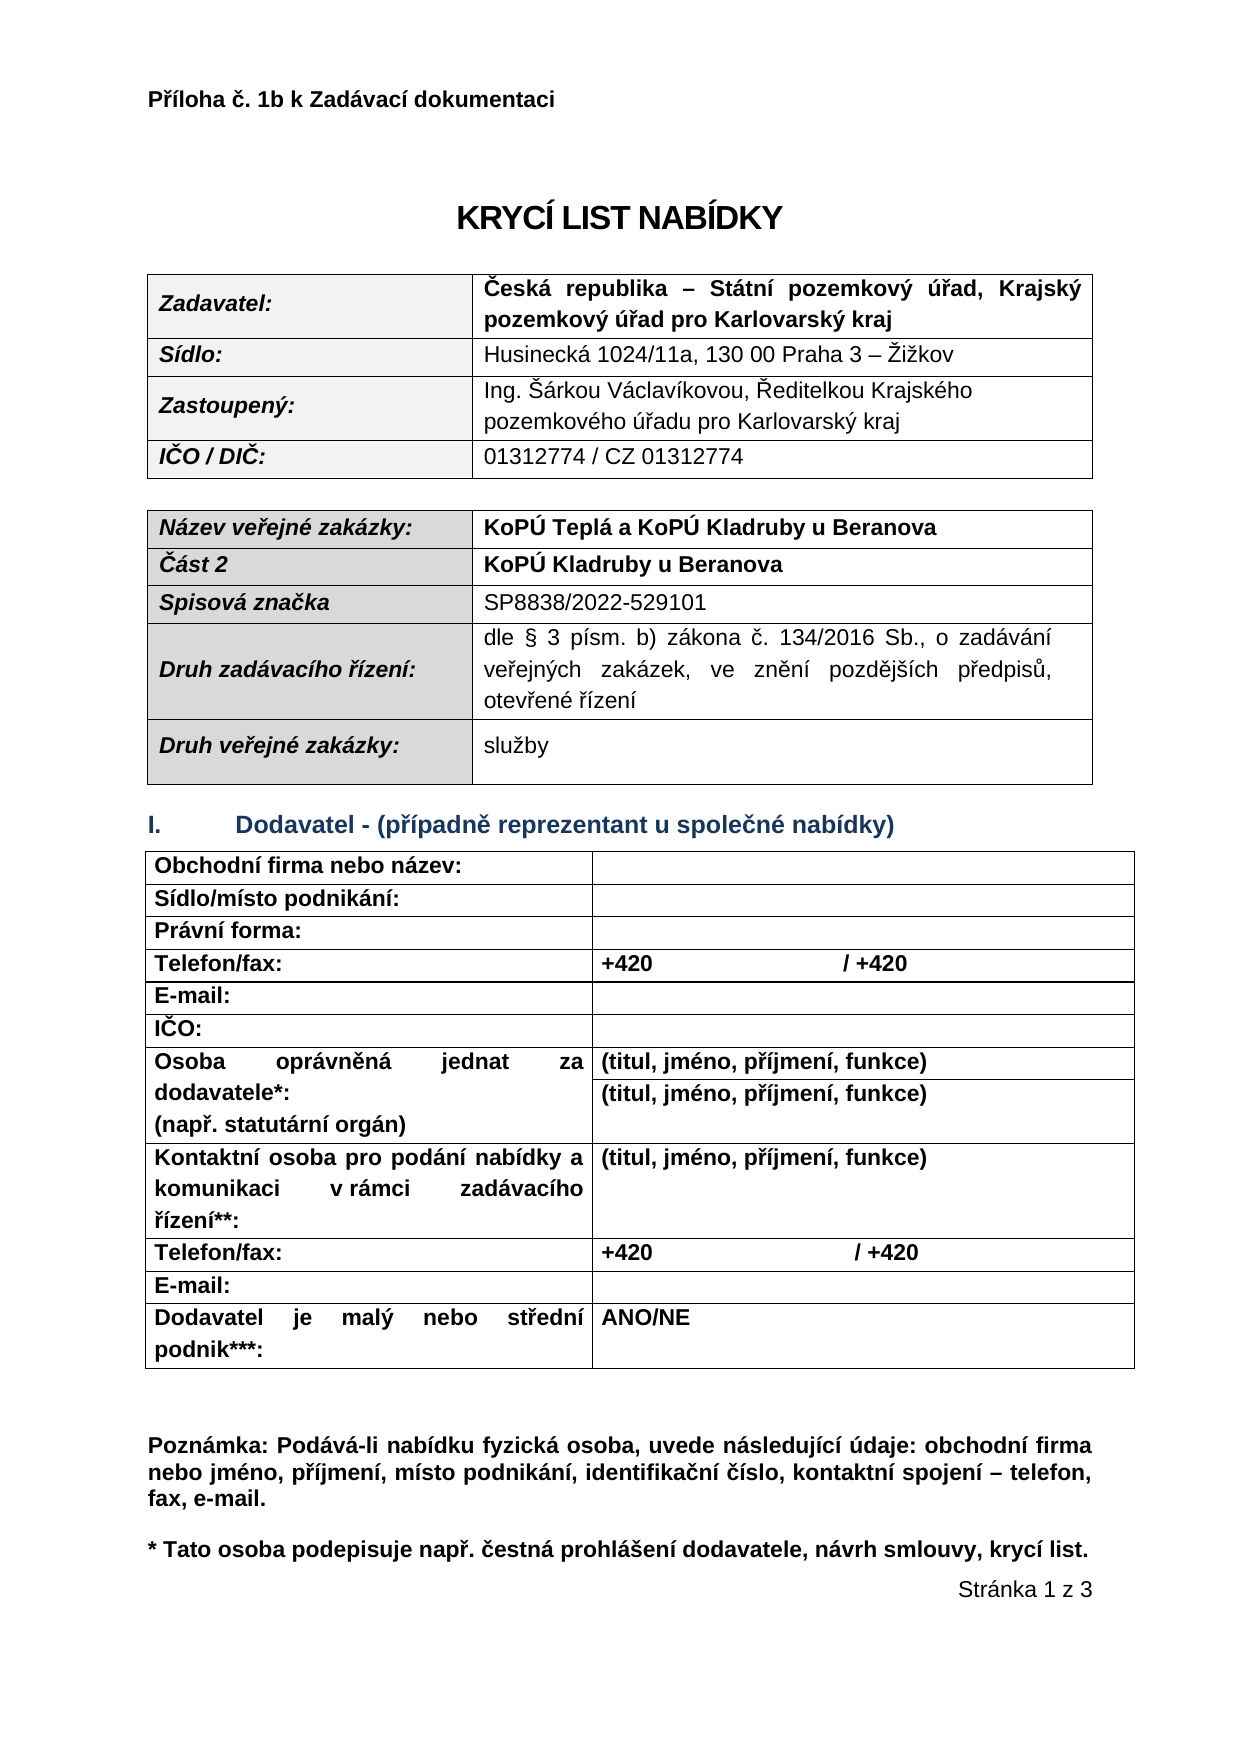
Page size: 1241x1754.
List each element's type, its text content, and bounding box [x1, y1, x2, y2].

table_header Obchodní firma nebo název: [146, 852, 592, 884]
text Poznámka: Podává-li nabídku fyzická osoba, uvede následující údaje: obchodní firma nebo jméno, příjmení, místo podnikání, identifikační číslo, kontaktní spojení – telefon, fax, e-mail. [148, 1432, 1093, 1511]
table_cell [593, 885, 1134, 916]
table_header KoPÚ Teplá a KoPÚ Kladruby u Beranova [473, 511, 1092, 548]
table_cell Telefon/fax: [146, 950, 592, 981]
table_cell SP8838/2022-529101 [473, 586, 1092, 623]
title Krycí list nabídky [148, 198, 1093, 236]
table_cell služby [473, 720, 1092, 784]
table_cell Právní forma: [146, 917, 592, 949]
table_cell Sídlo: [148, 339, 472, 376]
table_header Česká republika – Státní pozemkový úřad, Krajský pozemkový úřad pro Karlovarský kraj [473, 275, 1092, 338]
table_cell Sídlo/místo podnikání: [146, 885, 592, 916]
table_header Zadavatel: [148, 275, 472, 338]
table_cell [593, 917, 1134, 949]
table_header [593, 852, 1134, 884]
table_cell IČO: [146, 1015, 592, 1047]
table_cell E-mail: [146, 983, 592, 1014]
table_cell (titul, jméno, příjmení, funkce) [593, 1144, 1134, 1238]
table_cell ANO/NE [593, 1304, 1134, 1367]
table_cell dle § 3 písm. b) zákona č. 134/2016 Sb., o zadávání veřejných zakázek, ve znění pozdějších předpisů, otevřené řízení [473, 624, 1092, 719]
table_cell +420 / +420 [593, 1239, 1134, 1271]
table_cell +420 / +420 [593, 950, 1134, 981]
table_cell Spisová značka [148, 586, 472, 623]
table_cell Osoba oprávněná jednat za dodavatele*: (např. statutární orgán) [146, 1048, 592, 1142]
table_cell IČO / DIČ: [148, 441, 472, 477]
table_header Název veřejné zakázky: [148, 511, 472, 548]
table_cell Část 2 [148, 549, 472, 585]
table_cell Kontaktní osoba pro podání nabídky a komunikaci v rámci zadávacího řízení**: [146, 1144, 592, 1238]
table_cell Zastoupený: [148, 377, 472, 440]
table_cell Husinecká 1024/11a, 130 00 Praha 3 – Žižkov [473, 339, 1092, 376]
table_cell Telefon/fax: [146, 1239, 592, 1271]
subtitle Dodavatel - (případně reprezentant u společné nabídky) [148, 810, 1093, 838]
table_cell Dodavatel je malý nebo střední podnik***: [146, 1304, 592, 1367]
table_cell Druh veřejné zakázky: [148, 720, 472, 784]
table_cell Druh zadávacího řízení: [148, 624, 472, 719]
table_cell KoPÚ Kladruby u Beranova [473, 549, 1092, 585]
table_cell [593, 1015, 1134, 1047]
table_cell (titul, jméno, příjmení, funkce) [593, 1080, 1134, 1142]
table_cell Ing. Šárkou Václavíkovou, Ředitelkou Krajského pozemkového úřadu pro Karlovarský kraj [473, 377, 1092, 440]
table_cell [593, 1272, 1134, 1303]
table_cell 01312774 / CZ 01312774 [473, 441, 1092, 477]
text * Tato osoba podepisuje např. čestná prohlášení dodavatele, návrh smlouvy, krycí list. [148, 1536, 1093, 1563]
table_cell E-mail: [146, 1272, 592, 1303]
table_cell (titul, jméno, příjmení, funkce) [593, 1048, 1134, 1079]
table_cell [593, 983, 1134, 1014]
